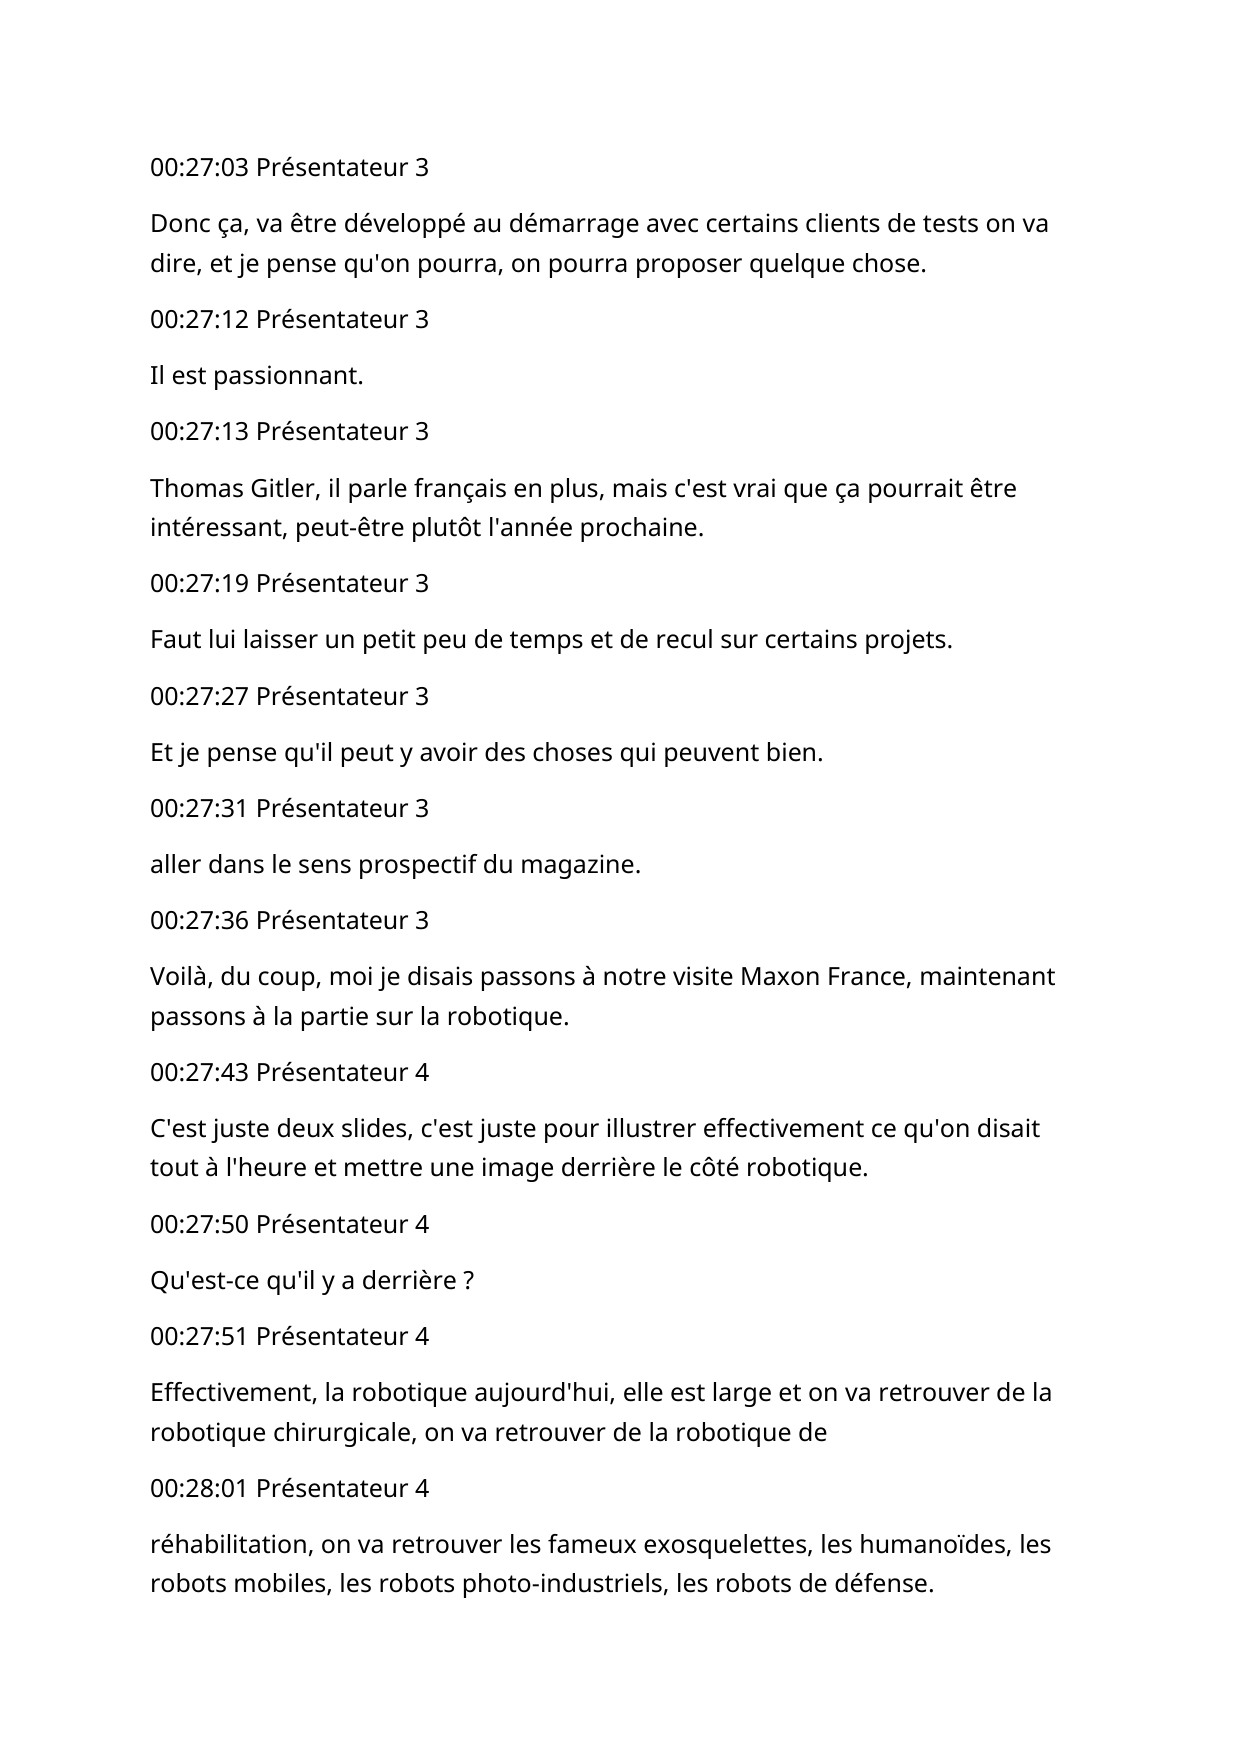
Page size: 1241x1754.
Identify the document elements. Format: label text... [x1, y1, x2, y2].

text 00:27:43 Présentateur 4 [150, 1054, 1090, 1088]
text Voilà, du coup, moi je disais passons à notre visite Maxon France, maintenant passons à la partie sur la robotique. [150, 959, 1090, 1032]
text 00:27:12 Présentateur 3 [150, 302, 1090, 336]
text Effectivement, la robotique aujourd'hui, elle est large et on va retrouver de la robotique chirurgicale, on va retrouver de la robotique de [150, 1375, 1090, 1448]
text 00:27:51 Présentateur 4 [150, 1318, 1090, 1353]
text Et je pense qu'il peut y avoir des choses qui peuvent bien. [150, 734, 1090, 768]
text 00:27:19 Présentateur 3 [150, 566, 1090, 600]
text aller dans le sens prospectif du magazine. [150, 847, 1090, 881]
text Donc ça, va être développé au démarrage avec certains clients de tests on va dire, et je pense qu'on pourra, on pourra proposer quelque chose. [150, 206, 1090, 280]
text 00:27:50 Présentateur 4 [150, 1206, 1090, 1240]
text 00:28:01 Présentateur 4 [150, 1470, 1090, 1504]
text 00:27:03 Présentateur 3 [150, 150, 1090, 184]
text 00:27:31 Présentateur 3 [150, 790, 1090, 824]
text Il est passionnant. [150, 358, 1090, 392]
text Qu'est-ce qu'il y a derrière ? [150, 1262, 1090, 1296]
text C'est juste deux slides, c'est juste pour illustrer effectivement ce qu'on disait tout à l'heure et mettre une image derrière le côté robotique. [150, 1111, 1090, 1184]
text 00:27:27 Présentateur 3 [150, 678, 1090, 712]
text Faut lui laisser un petit peu de temps et de recul sur certains projets. [150, 622, 1090, 656]
text Thomas Gitler, il parle français en plus, mais c'est vrai que ça pourrait être intéressant, peut-être plutôt l'année prochaine. [150, 470, 1090, 544]
text 00:27:13 Présentateur 3 [150, 414, 1090, 448]
text 00:27:36 Présentateur 3 [150, 903, 1090, 937]
text réhabilitation, on va retrouver les fameux exosquelettes, les humanoïdes, les robots mobiles, les robots photo-industriels, les robots de défense. [150, 1526, 1090, 1600]
